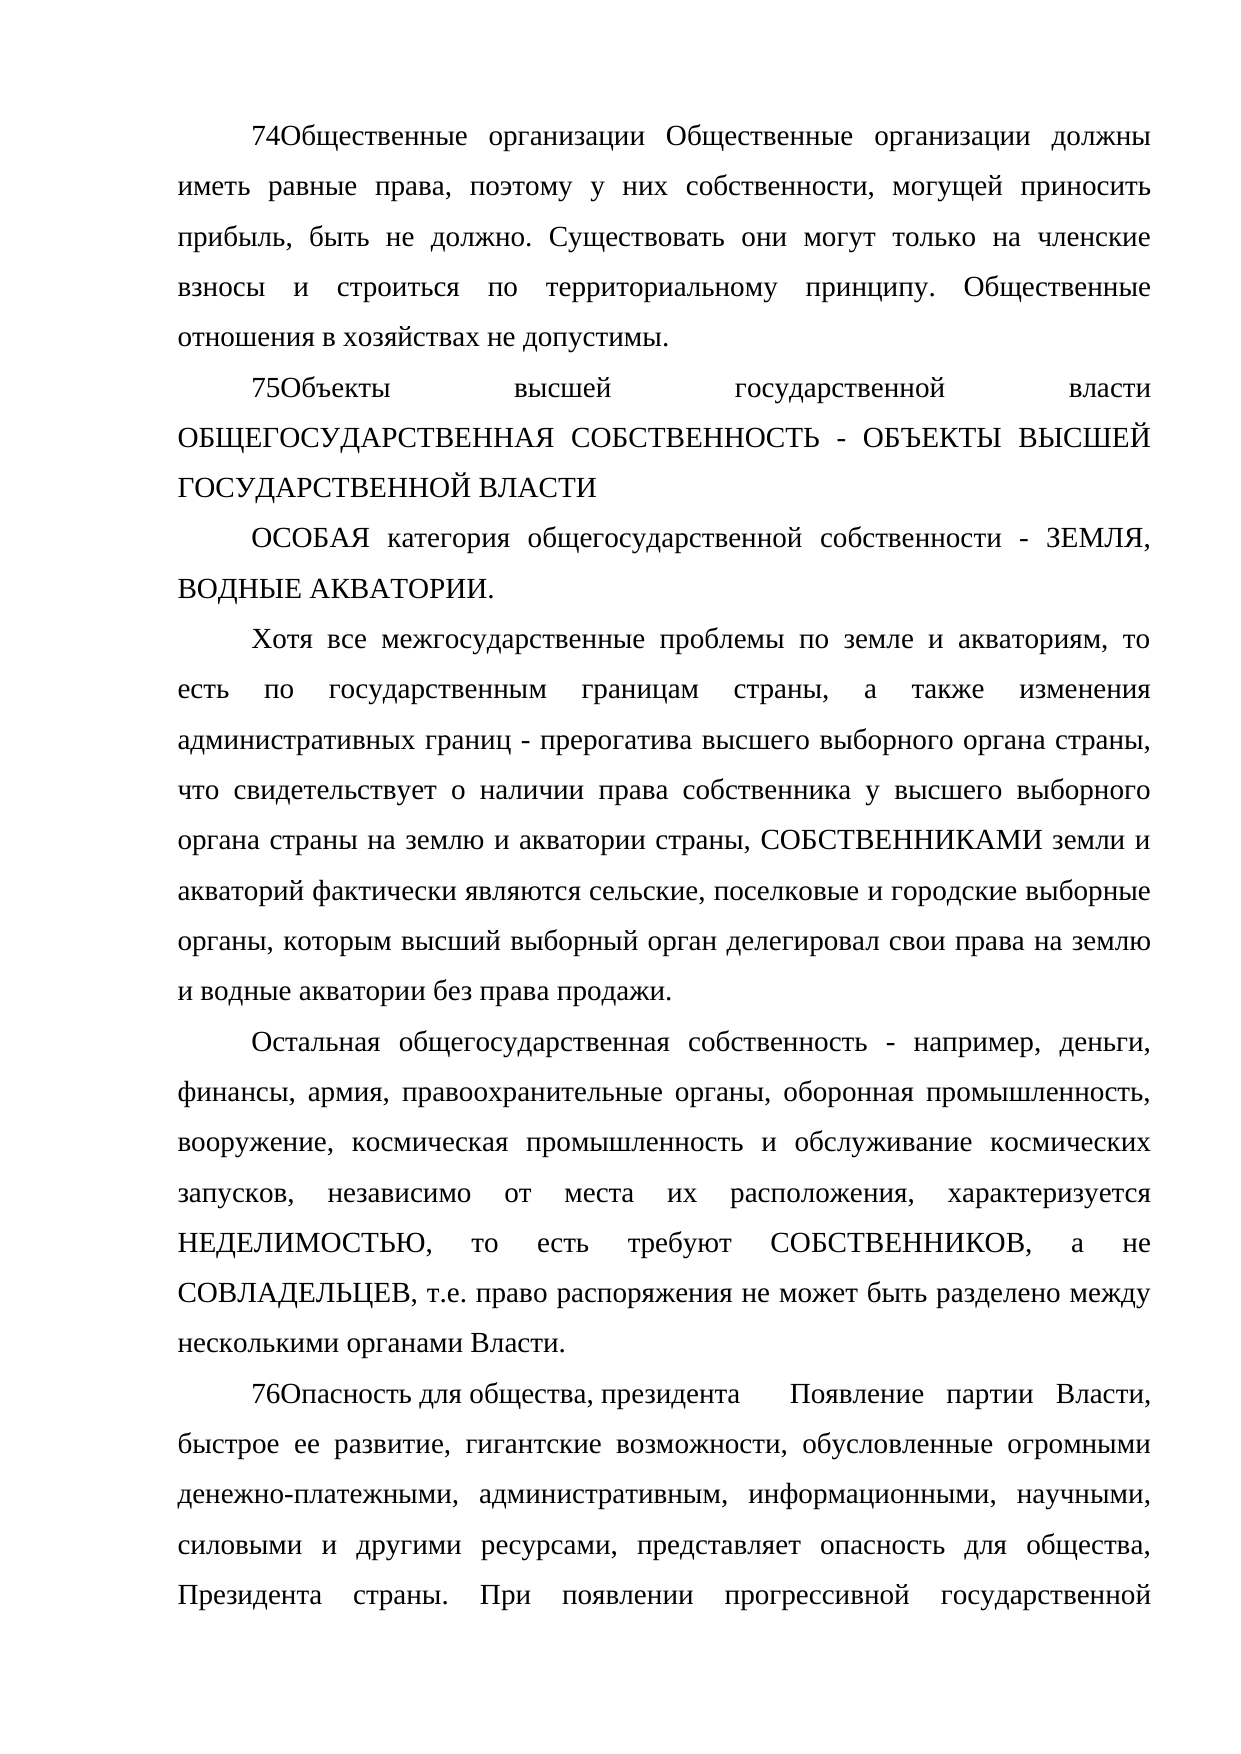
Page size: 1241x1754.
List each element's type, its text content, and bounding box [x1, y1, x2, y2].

text Остальная общегосударственная собственность - например, деньги, финансы, армия, правоохранительные органы, оборонная промышленность, вооружение, космическая промышленность и обслуживание космических запусков, независимо от места их расположения, характеризуется НЕДЕЛИМОСТЬЮ, то есть требуют СОБСТВЕННИКОВ, а не СОВЛАДЕЛЬЦЕВ, т.е. право распоряжения не может быть разделено между несколькими органами Власти. [177, 1024, 1152, 1359]
text Хотя все межгосударственные проблемы по земле и акваториям, то есть по государственным границам страны, а также изменения административных границ - прерогатива высшего выборного органа страны, что свидетельствует о наличии права собственника у высшего выборного органа страны на землю и акватории страны, СОБСТВЕННИКАМИ земли и акваторий фактически являются сельские, поселковые и городские выборные органы, которым высший выборный орган делегировал свои права на землю и водные акватории без права продажи. [177, 621, 1152, 1007]
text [177, 1376, 1152, 1611]
text 75Объекты высшей государственной власти ОБЩЕГОСУДАРСТВЕННАЯ СОБСТВЕННОСТЬ - ОБЪЕКТЫ ВЫСШЕЙ ГОСУДАРСТВЕННОЙ ВЛАСТИ [177, 370, 1152, 504]
text 74Общественные организации Общественные организации должны иметь равные права, поэтому у них собственности, могущей приносить прибыль, быть не должно. Существовать они могут только на членские взносы и строиться по территориальному принципу. Общественные отношения в хозяйствах не допустимы. [177, 118, 1152, 353]
text ОСОБАЯ категория общегосударственной собственности - ЗЕМЛЯ, ВОДНЫЕ АКВАТОРИИ. [177, 521, 1152, 604]
